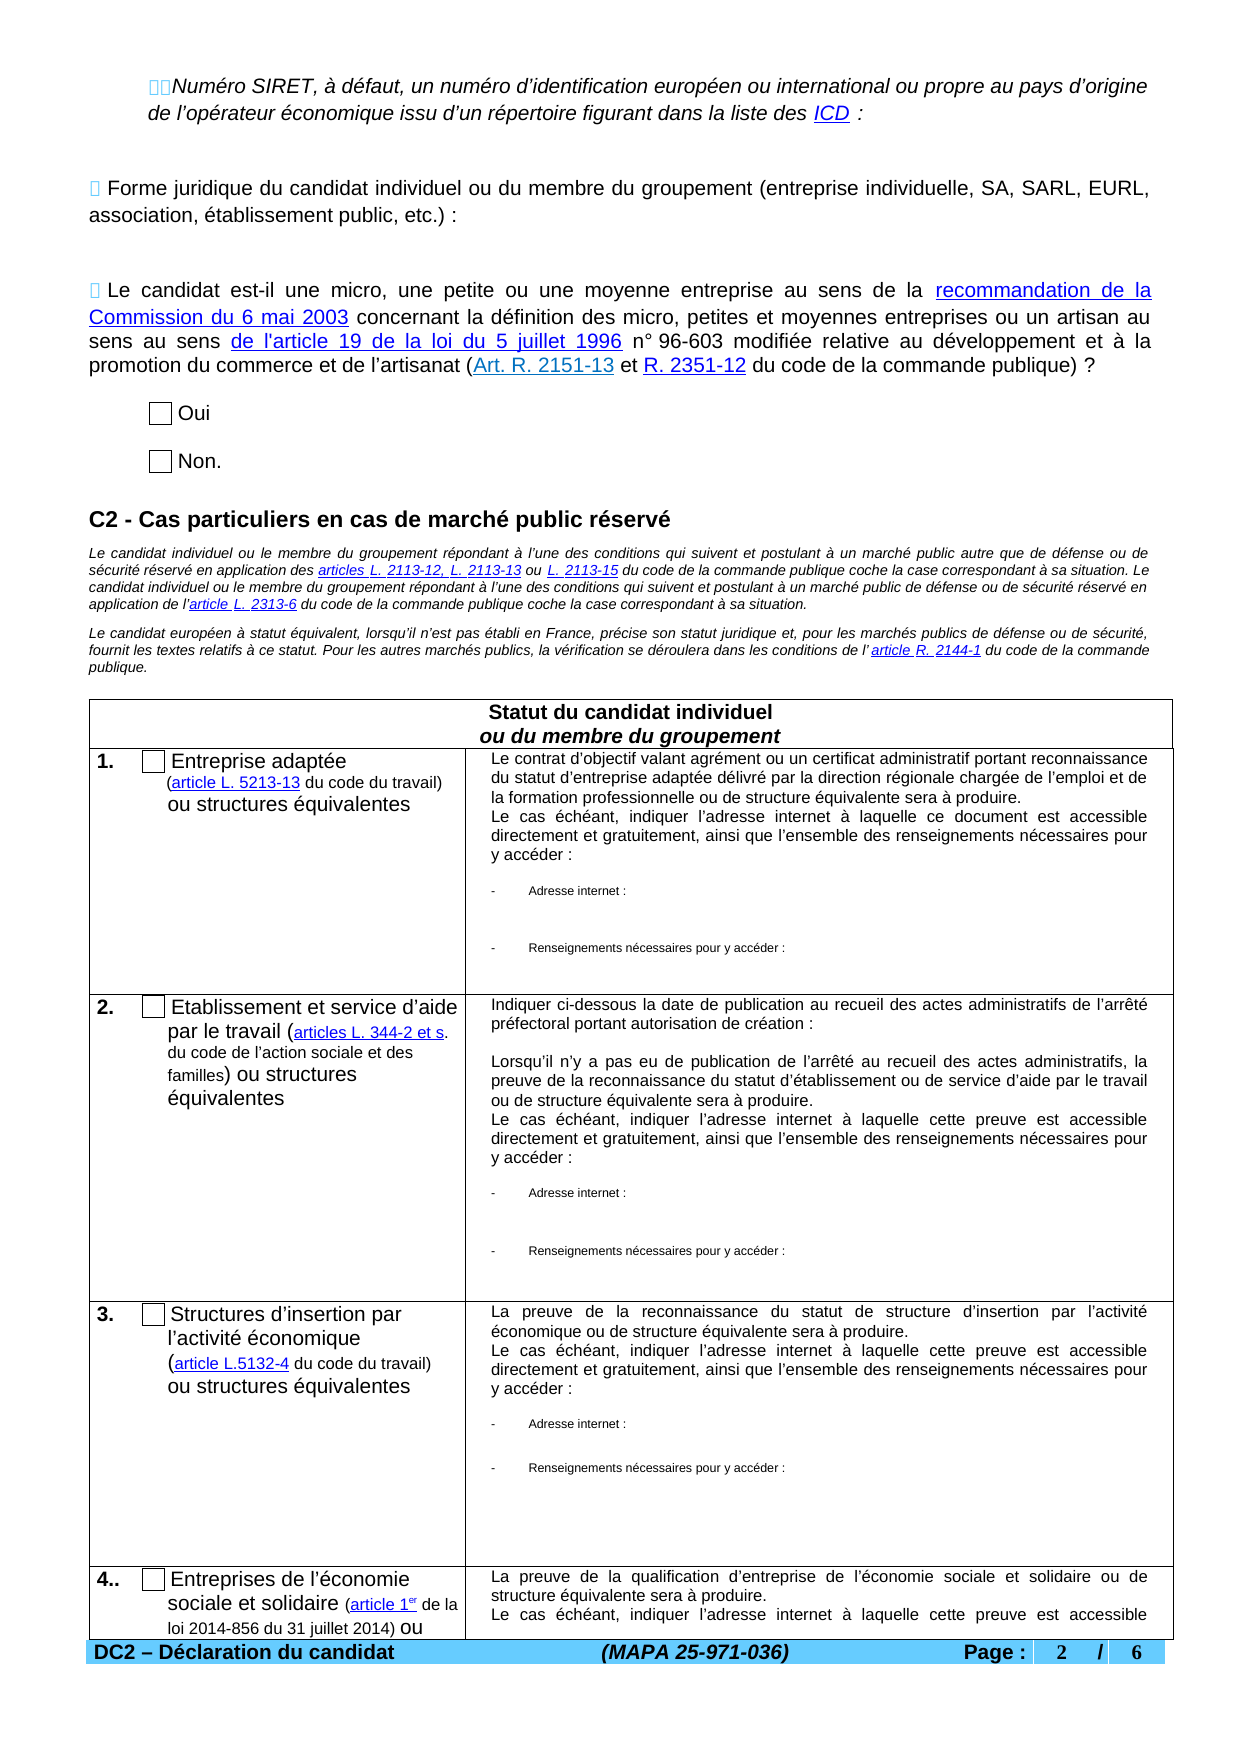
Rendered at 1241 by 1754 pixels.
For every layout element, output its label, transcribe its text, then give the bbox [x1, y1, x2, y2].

table_cell Indiquer ci-dessous la date de publication au recueil des actes administratifs de l’arrêté préfectoral portant autorisation de création : Lorsqu’il n’y a pas eu de publication de l’arrêté au recueil des actes administratifs, la preuve de la reconnaissance du statut d’établissement ou de service d’aide par le travail ou de structure équivalente sera à produire. Le cas échéant, indiquer l’adresse internet à laquelle cette preuve est accessible directement et gratuitement, ainsi que l’ensemble des renseignements nécessaires pour y accéder : Adresse internet : Renseignements nécessaires pour y accéder : [466, 995, 1173, 1301]
text Oui [148, 401, 1152, 425]
text Le candidat individuel ou le membre du groupement répondant à l’une des conditions qui suivent et postulant à un marché public autre que de défense ou de sécurité réservé en application des articles L. 2113-12, L. 2113-13 ou L. 2113-15 du code de la commande publique coche la case correspondant à sa situation. Le candidat individuel ou le membre du groupement répondant à l’une des conditions qui suivent et postulant à un marché public de défense ou de sécurité réservé en application de l’article L. 2313-6 du code de la commande publique coche la case correspondant à sa situation. [89, 545, 1152, 612]
text  Forme juridique du candidat individuel ou du membre du groupement (entreprise individuelle, SA, SARL, EURL, association, établissement public, etc.) : [89, 173, 1152, 227]
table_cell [90, 1567, 465, 1639]
table_header Statut du candidat individuel ou du membre du groupement [90, 700, 1172, 748]
table_cell 2. Etablissement et service d’aide par le travail (articles L. 344-2 et s. du code de l’action sociale et des familles) ou structures équivalentes [90, 995, 465, 1301]
table_cell La preuve de la reconnaissance du statut de structure d’insertion par l’activité économique ou de structure équivalente sera à produire. Le cas échéant, indiquer l’adresse internet à laquelle cette preuve est accessible directement et gratuitement, ainsi que l’ensemble des renseignements nécessaires pour y accéder : Adresse internet : Renseignements nécessaires pour y accéder : [466, 1302, 1173, 1566]
text C2 - Cas particuliers en cas de marché public réservé [89, 506, 1152, 533]
table_cell 1. Entreprise adaptée (article L. 5213-13 du code du travail) ou structures équivalentes [90, 749, 465, 993]
table_cell 3. Structures d’insertion par l’activité économique (article L.5132-4 du code du travail) ou structures équivalentes [90, 1302, 465, 1566]
text  Le candidat est-il une micro, une petite ou une moyenne entreprise au sens de la recommandation de la Commission du 6 mai 2003 concernant la définition des micro, petites et moyennes entreprises ou un artisan au sens au sens de l'article 19 de la loi du 5 juillet 1996 n° 96-603 modifiée relative au développement et à la promotion du commerce et de l’artisanat (Art. R. 2151-13 et R. 2351-12 du code de la commande publique) ? [89, 275, 1152, 377]
text Le candidat européen à statut équivalent, lorsqu’il n’est pas établi en France, précise son statut juridique et, pour les marchés publics de défense ou de sécurité, fournit les textes relatifs à ce statut. Pour les autres marchés publics, la vérification se déroulera dans les conditions de l’article R. 2144-1 du code de la commande publique. [89, 625, 1152, 675]
subtitle Numéro SIRET, à défaut, un numéro d’identification européen ou international ou propre au pays d’origine de l’opérateur économique issu d’un répertoire figurant dans la liste des ICD : [148, 71, 1152, 125]
text Non. [148, 449, 1152, 473]
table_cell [466, 1567, 1173, 1639]
table_cell Le contrat d’objectif valant agrément ou un certificat administratif portant reconnaissance du statut d’entreprise adaptée délivré par la direction régionale chargée de l’emploi et de la formation professionnelle ou de structure équivalente sera à produire. Le cas échéant, indiquer l’adresse internet à laquelle ce document est accessible directement et gratuitement, ainsi que l’ensemble des renseignements nécessaires pour y accéder : Adresse internet : Renseignements nécessaires pour y accéder : [466, 749, 1173, 993]
